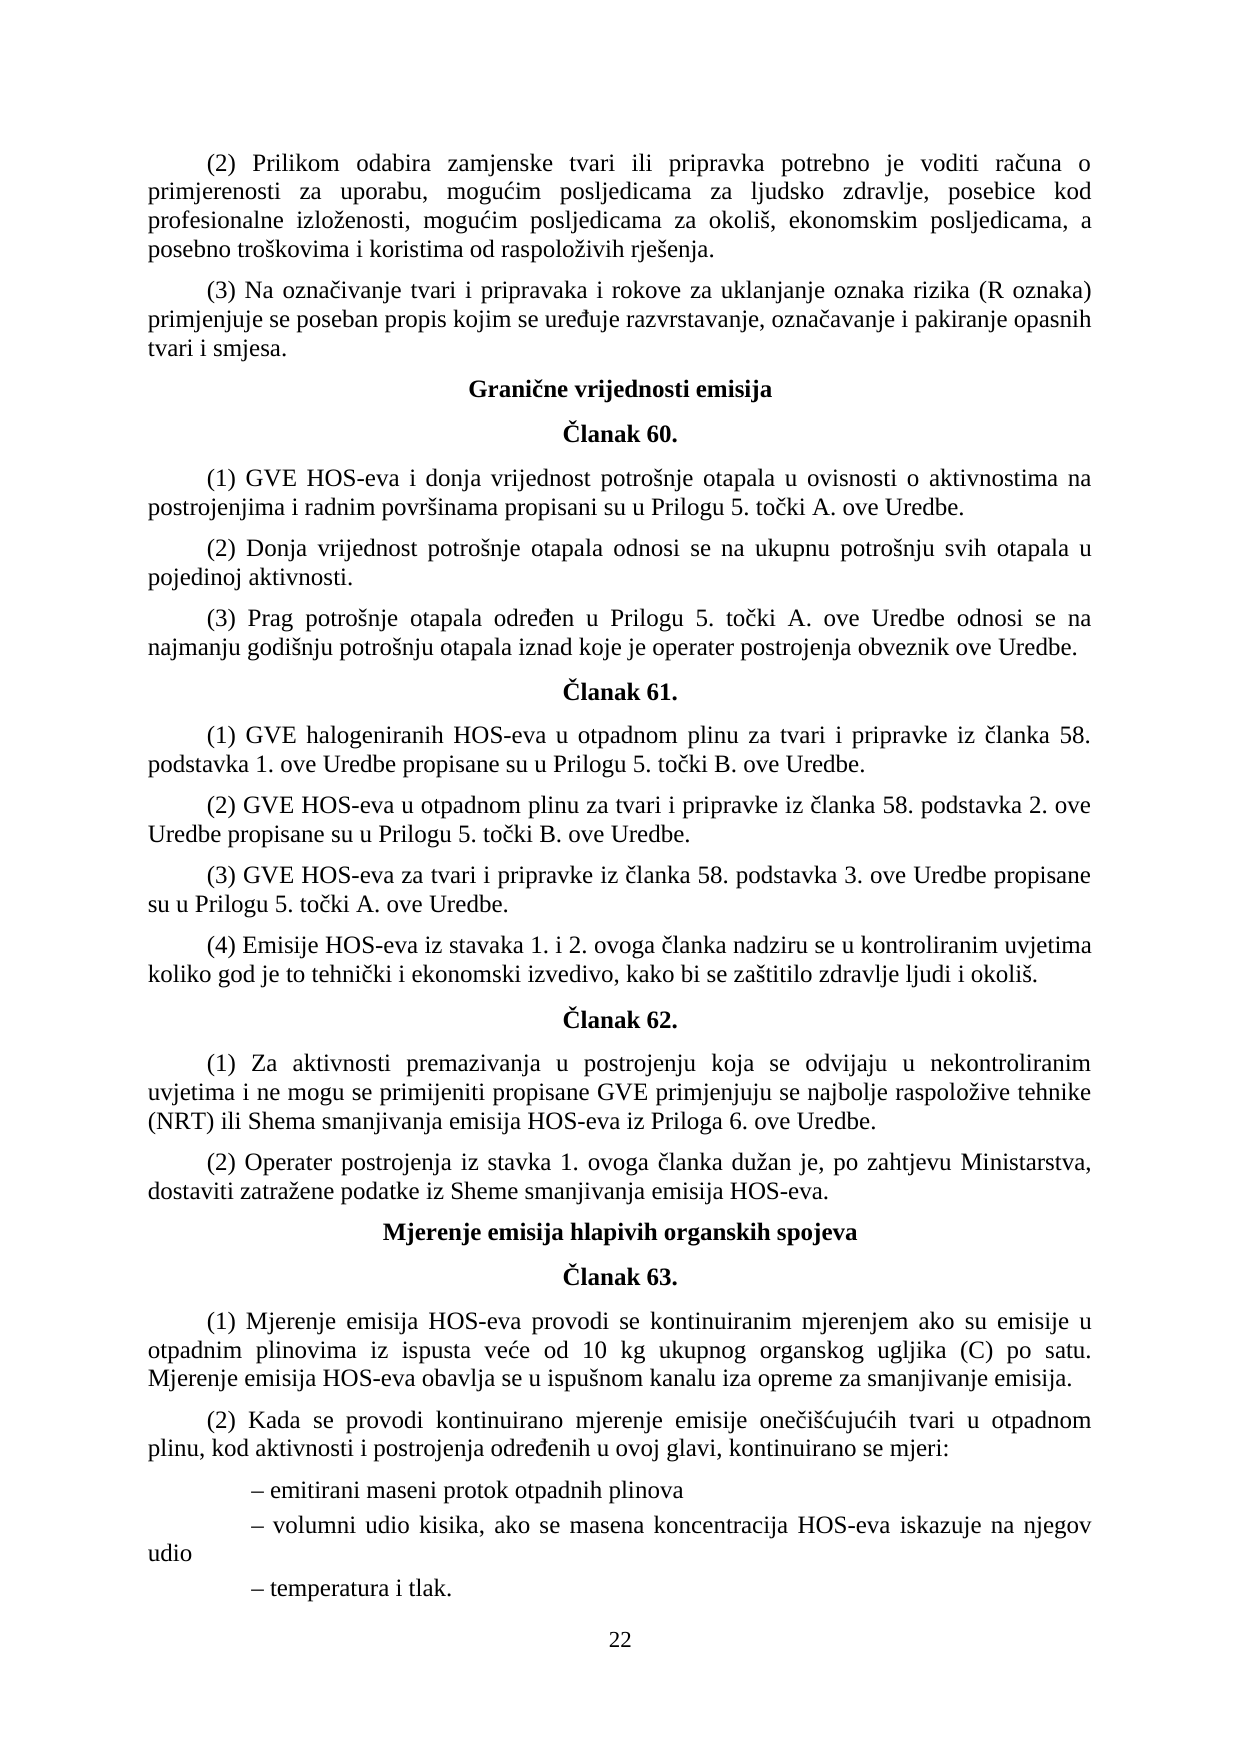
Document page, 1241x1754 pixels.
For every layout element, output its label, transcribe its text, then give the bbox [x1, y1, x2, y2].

text (4) Emisije HOS-eva iz stavaka 1. i 2. ovoga članka nadziru se u kontroliranim uvjetima koliko god je to tehnički i ekonomski izvedivo, kako bi se zaštitilo zdravlje ljudi i okoliš. [148, 931, 1093, 988]
text (1) Za aktivnosti premazivanja u postrojenju koja se odvijaju u nekontroliranim uvjetima i ne mogu se primijeniti propisane GVE primjenjuju se najbolje raspoložive tehnike (NRT) ili Shema smanjivanja emisija HOS-eva iz Priloga 6. ove Uredbe. [148, 1048, 1093, 1134]
text (2) Operater postrojenja iz stavka 1. ovoga članka dužan je, po zahtjevu Ministarstva, dostaviti zatražene podatke iz Sheme smanjivanja emisija HOS-eva. [148, 1147, 1093, 1204]
text Mjerenje emisija hlapivih organskih spojeva [148, 1217, 1093, 1246]
text (1) GVE HOS-eva i donja vrijednost potrošnje otapala u ovisnosti o aktivnostima na postrojenjima i radnim površinama propisani su u Prilogu 5. točki A. ove Uredbe. [148, 463, 1093, 520]
text Granične vrijednosti emisija [148, 374, 1093, 403]
text (3) GVE HOS-eva za tvari i pripravke iz članka 58. podstavka 3. ove Uredbe propisane su u Prilogu 5. točki A. ove Uredbe. [148, 861, 1093, 918]
text (2) GVE HOS-eva u otpadnom plinu za tvari i pripravke iz članka 58. podstavka 2. ove Uredbe propisane su u Prilogu 5. točki B. ove Uredbe. [148, 791, 1093, 848]
text (2) Prilikom odabira zamjenske tvari ili pripravka potrebno je voditi računa o primjerenosti za uporabu, mogućim posljedicama za ljudsko zdravlje, posebice kod profesionalne izloženosti, mogućim posljedicama za okoliš, ekonomskim posljedicama, a posebno troškovima i koristima od raspoloživih rješenja. [148, 148, 1093, 263]
text – emitirani maseni protok otpadnih plinova [148, 1475, 1093, 1503]
subtitle Članak 63. [148, 1262, 1093, 1291]
text – volumni udio kisika, ako se masena koncentracija HOS-eva iskazuje na njegov udio [148, 1510, 1093, 1567]
subtitle Članak 62. [148, 1005, 1093, 1033]
subtitle Članak 60. [148, 419, 1093, 448]
text (1) GVE halogeniranih HOS-eva u otpadnom plinu za tvari i pripravke iz članka 58. podstavka 1. ove Uredbe propisane su u Prilogu 5. točki B. ove Uredbe. [148, 721, 1093, 778]
text (2) Donja vrijednost potrošnje otapala odnosi se na ukupnu potrošnju svih otapala u pojedinoj aktivnosti. [148, 533, 1093, 590]
text (3) Na označivanje tvari i pripravaka i rokove za uklanjanje oznaka rizika (R oznaka) primjenjuje se poseban propis kojim se uređuje razvrstavanje, označavanje i pakiranje opasnih tvari i smjesa. [148, 275, 1093, 361]
text – temperatura i tlak. [148, 1573, 1093, 1602]
subtitle Članak 61. [148, 677, 1093, 706]
text (1) Mjerenje emisija HOS-eva provodi se kontinuiranim mjerenjem ako su emisije u otpadnim plinovima iz ispusta veće od 10 kg ukupnog organskog ugljika (C) po satu. Mjerenje emisija HOS-eva obavlja se u ispušnom kanalu iza opreme za smanjivanje emisija. [148, 1306, 1093, 1392]
text (2) Kada se provodi kontinuirano mjerenje emisije onečišćujućih tvari u otpadnom plinu, kod aktivnosti i postrojenja određenih u ovoj glavi, kontinuirano se mjeri: [148, 1405, 1093, 1462]
text (3) Prag potrošnje otapala određen u Prilogu 5. točki A. ove Uredbe odnosi se na najmanju godišnju potrošnju otapala iznad koje je operater postrojenja obveznik ove Uredbe. [148, 603, 1093, 660]
